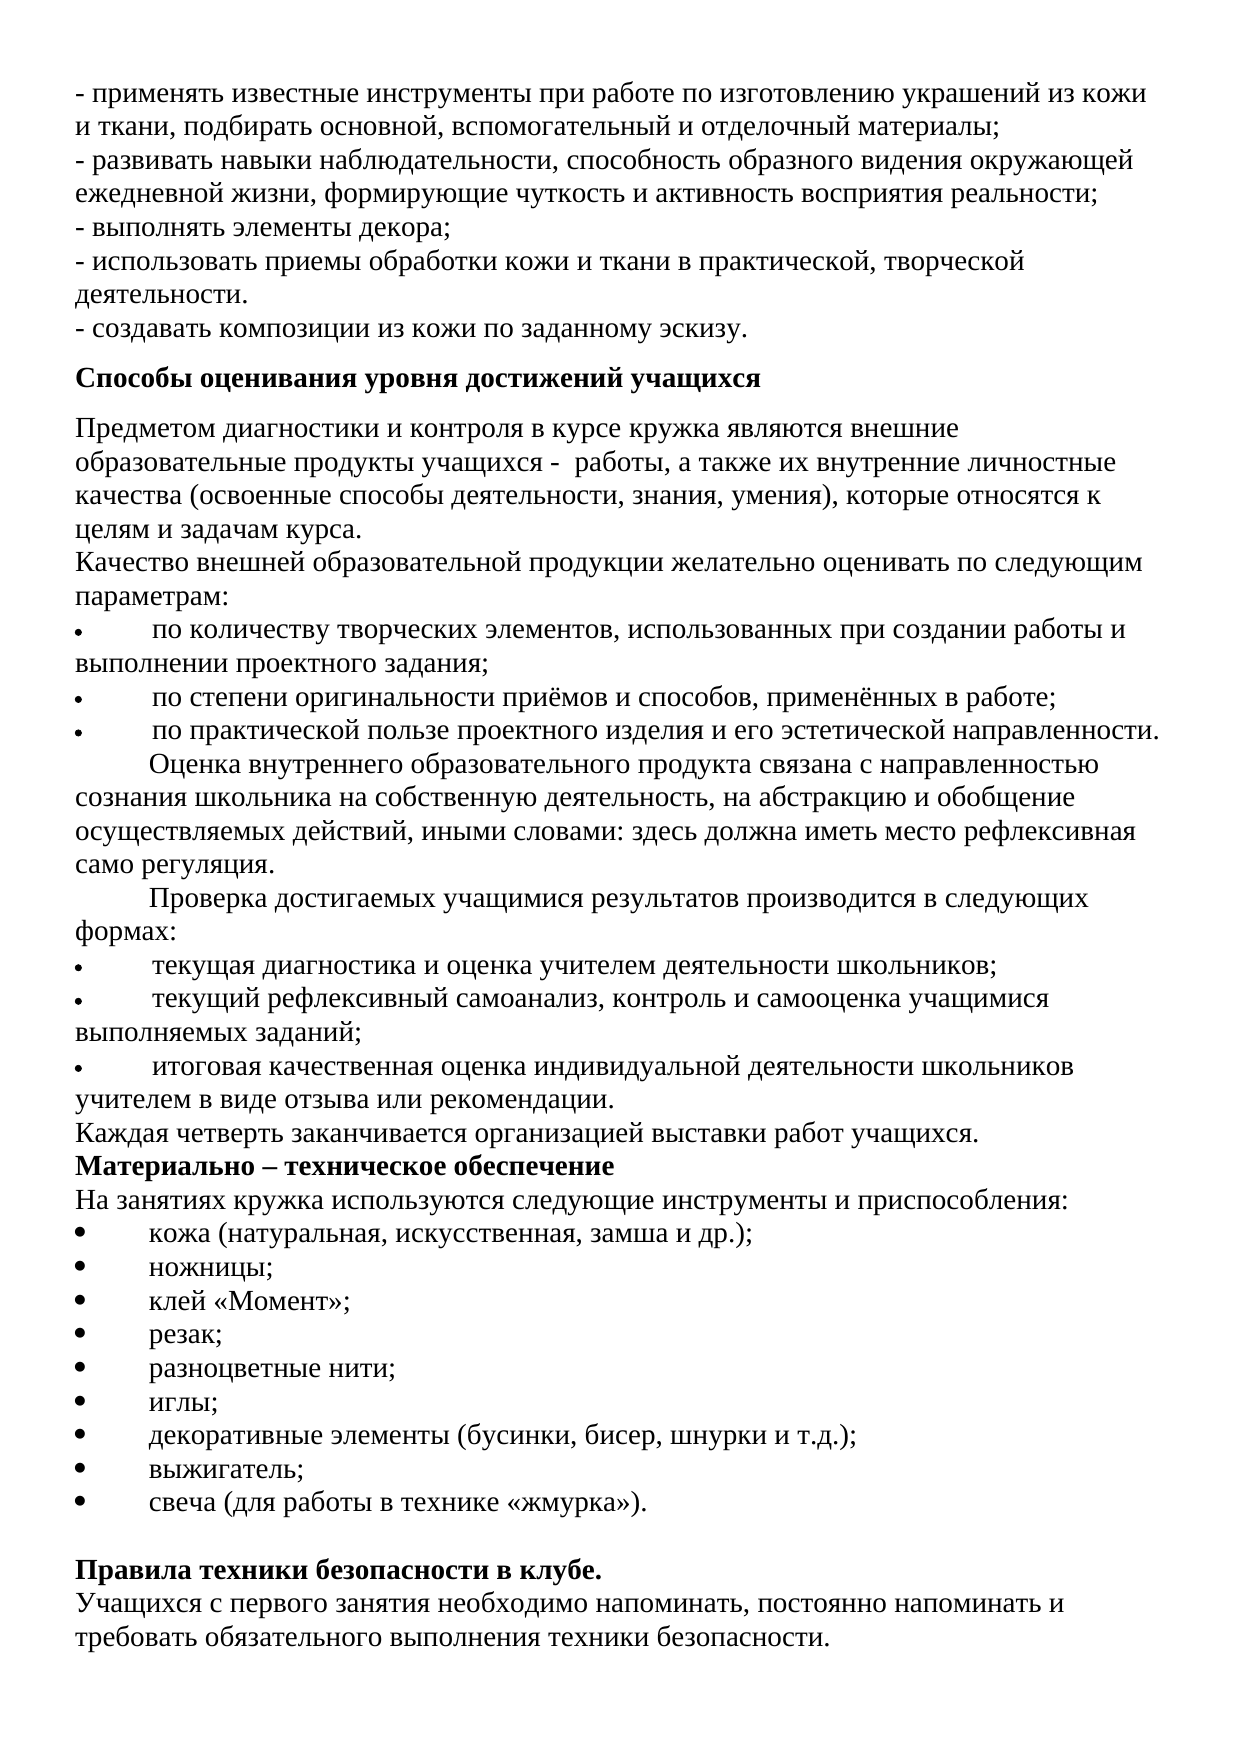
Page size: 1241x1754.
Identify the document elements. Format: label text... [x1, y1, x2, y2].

text - создавать композиции из кожи по заданному эскизу. [75, 310, 1165, 343]
text текущая диагностика и оценка учителем деятельности школьников; [75, 947, 1165, 981]
list декоративные элементы (бусинки, бисер, шнурки и т.д.); [75, 1417, 1165, 1451]
text Предметом диагностики и контроля в курсе кружка являются внешние образовательные продукты учащихся - работы, а также их внутренние личностные качества (освоенные способы деятельности, знания, умения), которые относятся к целям и задачам курса. [75, 410, 1165, 544]
text - развивать навыки наблюдательности, способность образного видения окружающей ежедневной жизни, формирующие чуткость и активность восприятия реальности; [75, 142, 1165, 209]
list резак; [75, 1316, 1165, 1350]
text текущий рефлексивный самоанализ, контроль и самооценка учащимися выполняемых заданий; [75, 981, 1165, 1048]
text по практической пользе проектного изделия и его эстетической направленности. [75, 712, 1165, 746]
list клей «Момент»; [75, 1283, 1165, 1316]
text - применять известные инструменты при работе по изготовлению украшений из кожи и ткани, подбирать основной, вспомогательный и отделочный материалы; [75, 75, 1165, 142]
text Правила техники безопасности в клубе. [75, 1552, 1165, 1585]
text итоговая качественная оценка индивидуальной деятельности школьников учителем в виде отзыва или рекомендации. [75, 1048, 1165, 1115]
text Качество внешней образовательной продукции желательно оценивать по следующим параметрам: [75, 544, 1165, 612]
text На занятиях кружка используются следующие инструменты и приспособления: [75, 1182, 1165, 1215]
list разноцветные нити; [75, 1350, 1165, 1384]
text по степени оригинальности приёмов и способов, применённых в работе; [75, 679, 1165, 712]
text Оценка внутреннего образовательного продукта связана с направленностью сознания школьника на собственную деятельность, на абстракцию и обобщение осуществляемых действий, иными словами: здесь должна иметь место рефлексивная само регуляция. [75, 746, 1165, 880]
list иглы; [75, 1384, 1165, 1417]
list кожа (натуральная, искусственная, замша и др.); [75, 1215, 1165, 1249]
list свеча (для работы в технике «жмурка»). [75, 1484, 1165, 1518]
list ножницы; [75, 1249, 1165, 1283]
text Учащихся с первого занятия необходимо напоминать, постоянно напоминать и требовать обязательного выполнения техники безопасности. [75, 1585, 1165, 1652]
list выжигатель; [75, 1451, 1165, 1484]
text Каждая четверть заканчивается организацией выставки работ учащихся. [75, 1115, 1165, 1148]
text Способы оценивания уровня достижений учащихся [75, 360, 1165, 394]
text Проверка достигаемых учащимися результатов производится в следующих формах: [75, 880, 1165, 947]
text - использовать приемы обработки кожи и ткани в практической, творческой деятельности. [75, 243, 1165, 310]
text - выполнять элементы декора; [75, 209, 1165, 243]
text Материально – техническое обеспечение [75, 1148, 1165, 1182]
text по количеству творческих элементов, использованных при создании работы и выполнении проектного задания; [75, 612, 1165, 679]
